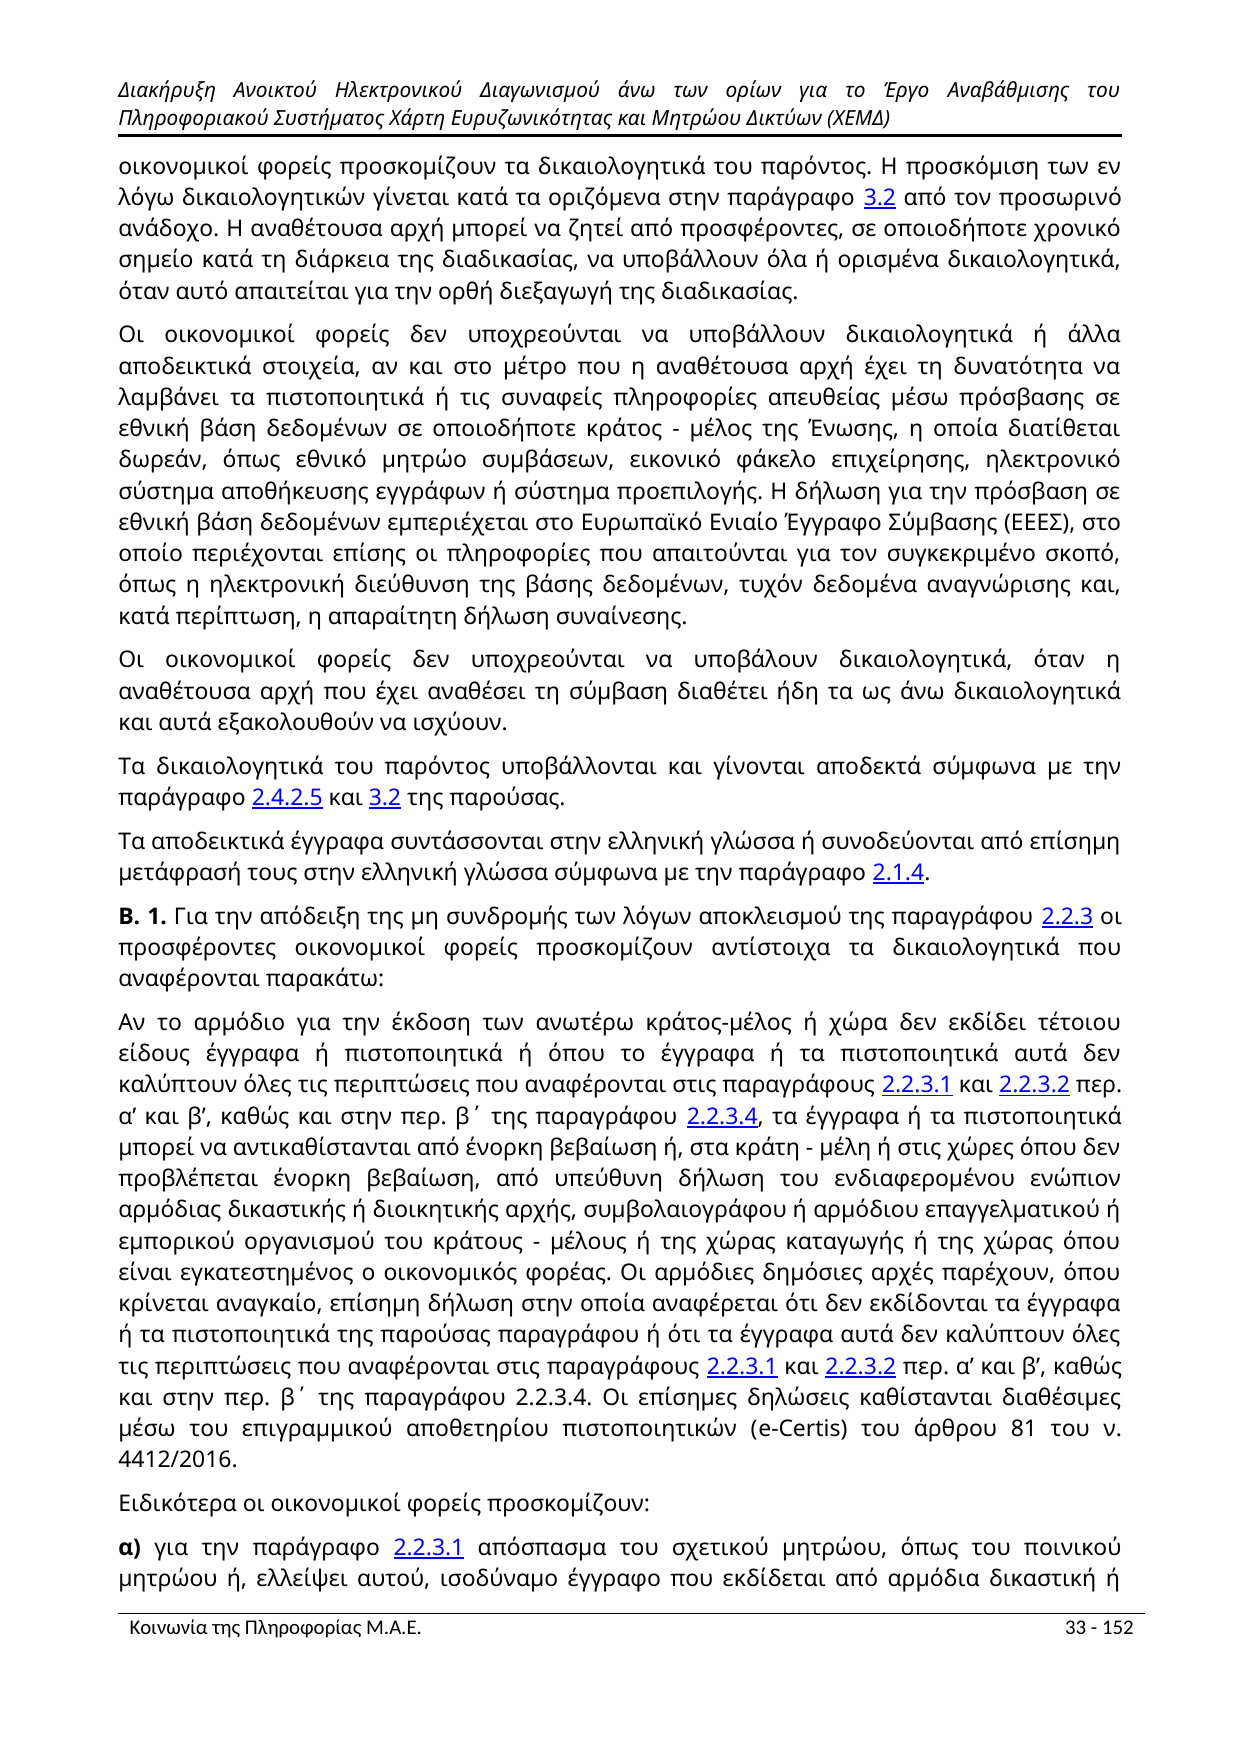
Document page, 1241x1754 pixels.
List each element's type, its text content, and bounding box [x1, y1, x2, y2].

text Ειδικότερα οι οικονομικοί φορείς προσκομίζουν: [118, 1487, 1122, 1518]
text Τα αποδεικτικά έγγραφα συντάσσονται στην ελληνική γλώσσα ή συνοδεύονται από επίσημη μετάφρασή τους στην ελληνική γλώσσα σύμφωνα με την παράγραφο 2.1.4. [118, 824, 1122, 887]
text Οι οικονομικοί φορείς δεν υποχρεούνται να υποβάλλουν δικαιολογητικά ή άλλα αποδεικτικά στοιχεία, αν και στο μέτρο που η αναθέτουσα αρχή έχει τη δυνατότητα να λαμβάνει τα πιστοποιητικά ή τις συναφείς πληροφορίες απευθείας μέσω πρόσβασης σε εθνική βάση δεδομένων σε οποιοδήποτε κράτος - μέλος της Ένωσης, η οποία διατίθεται δωρεάν, όπως εθνικό μητρώο συμβάσεων, εικονικό φάκελο επιχείρησης, ηλεκτρονικό σύστημα αποθήκευσης εγγράφων ή σύστημα προεπιλογής. Η δήλωση για την πρόσβαση σε εθνική βάση δεδομένων εμπεριέχεται στο Ευρωπαϊκό Ενιαίο Έγγραφο Σύμβασης (ΕΕΕΣ), στο οποίο περιέχονται επίσης οι πληροφορίες που απαιτούνται για τον συγκεκριμένο σκοπό, όπως η ηλεκτρονική διεύθυνση της βάσης δεδομένων, τυχόν δεδομένα αναγνώρισης και, κατά περίπτωση, η απαραίτητη δήλωση συναίνεσης. [118, 318, 1122, 631]
text Αν το αρμόδιο για την έκδοση των ανωτέρω κράτος-μέλος ή χώρα δεν εκδίδει τέτοιου είδους έγγραφα ή πιστοποιητικά ή όπου το έγγραφα ή τα πιστοποιητικά αυτά δεν καλύπτουν όλες τις περιπτώσεις που αναφέρονται στις παραγράφους 2.2.3.1 και 2.2.3.2 περ. α’ και β’, καθώς και στην περ. β΄ της παραγράφου 2.2.3.4, τα έγγραφα ή τα πιστοποιητικά μπορεί να αντικαθίστανται από ένορκη βεβαίωση ή, στα κράτη - μέλη ή στις χώρες όπου δεν προβλέπεται ένορκη βεβαίωση, από υπεύθυνη δήλωση του ενδιαφερομένου ενώπιον αρμόδιας δικαστικής ή διοικητικής αρχής, συμβολαιογράφου ή αρμόδιου επαγγελματικού ή εμπορικού οργανισμού του κράτους - μέλους ή της χώρας καταγωγής ή της χώρας όπου είναι εγκατεστημένος ο οικονομικός φορέας. Οι αρμόδιες δημόσιες αρχές παρέχουν, όπου κρίνεται αναγκαίο, επίσημη δήλωση στην οποία αναφέρεται ότι δεν εκδίδονται τα έγγραφα ή τα πιστοποιητικά της παρούσας παραγράφου ή ότι τα έγγραφα αυτά δεν καλύπτουν όλες τις περιπτώσεις που αναφέρονται στις παραγράφους 2.2.3.1 και 2.2.3.2 περ. α’ και β’, καθώς και στην περ. β΄ της παραγράφου 2.2.3.4. Οι επίσημες δηλώσεις καθίστανται διαθέσιμες μέσω του επιγραμμικού αποθετηρίου πιστοποιητικών (e-Certis) του άρθρου 81 του ν. 4412/2016. [118, 1006, 1122, 1474]
text Β. 1. Για την απόδειξη της μη συνδρομής των λόγων αποκλεισμού της παραγράφου 2.2.3 οι προσφέροντες οικονομικοί φορείς προσκομίζουν αντίστοιχα τα δικαιολογητικά που αναφέρονται παρακάτω: [118, 899, 1122, 993]
text Οι οικονομικοί φορείς δεν υποχρεούνται να υποβάλουν δικαιολογητικά, όταν η αναθέτουσα αρχή που έχει αναθέσει τη σύμβαση διαθέτει ήδη τα ως άνω δικαιολογητικά και αυτά εξακολουθούν να ισχύουν. [118, 643, 1122, 737]
text Τα δικαιολογητικά του παρόντος υποβάλλονται και γίνονται αποδεκτά σύμφωνα με την παράγραφο 2.4.2.5 και 3.2 της παρούσας. [118, 749, 1122, 812]
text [118, 149, 1122, 306]
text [118, 1531, 1122, 1593]
